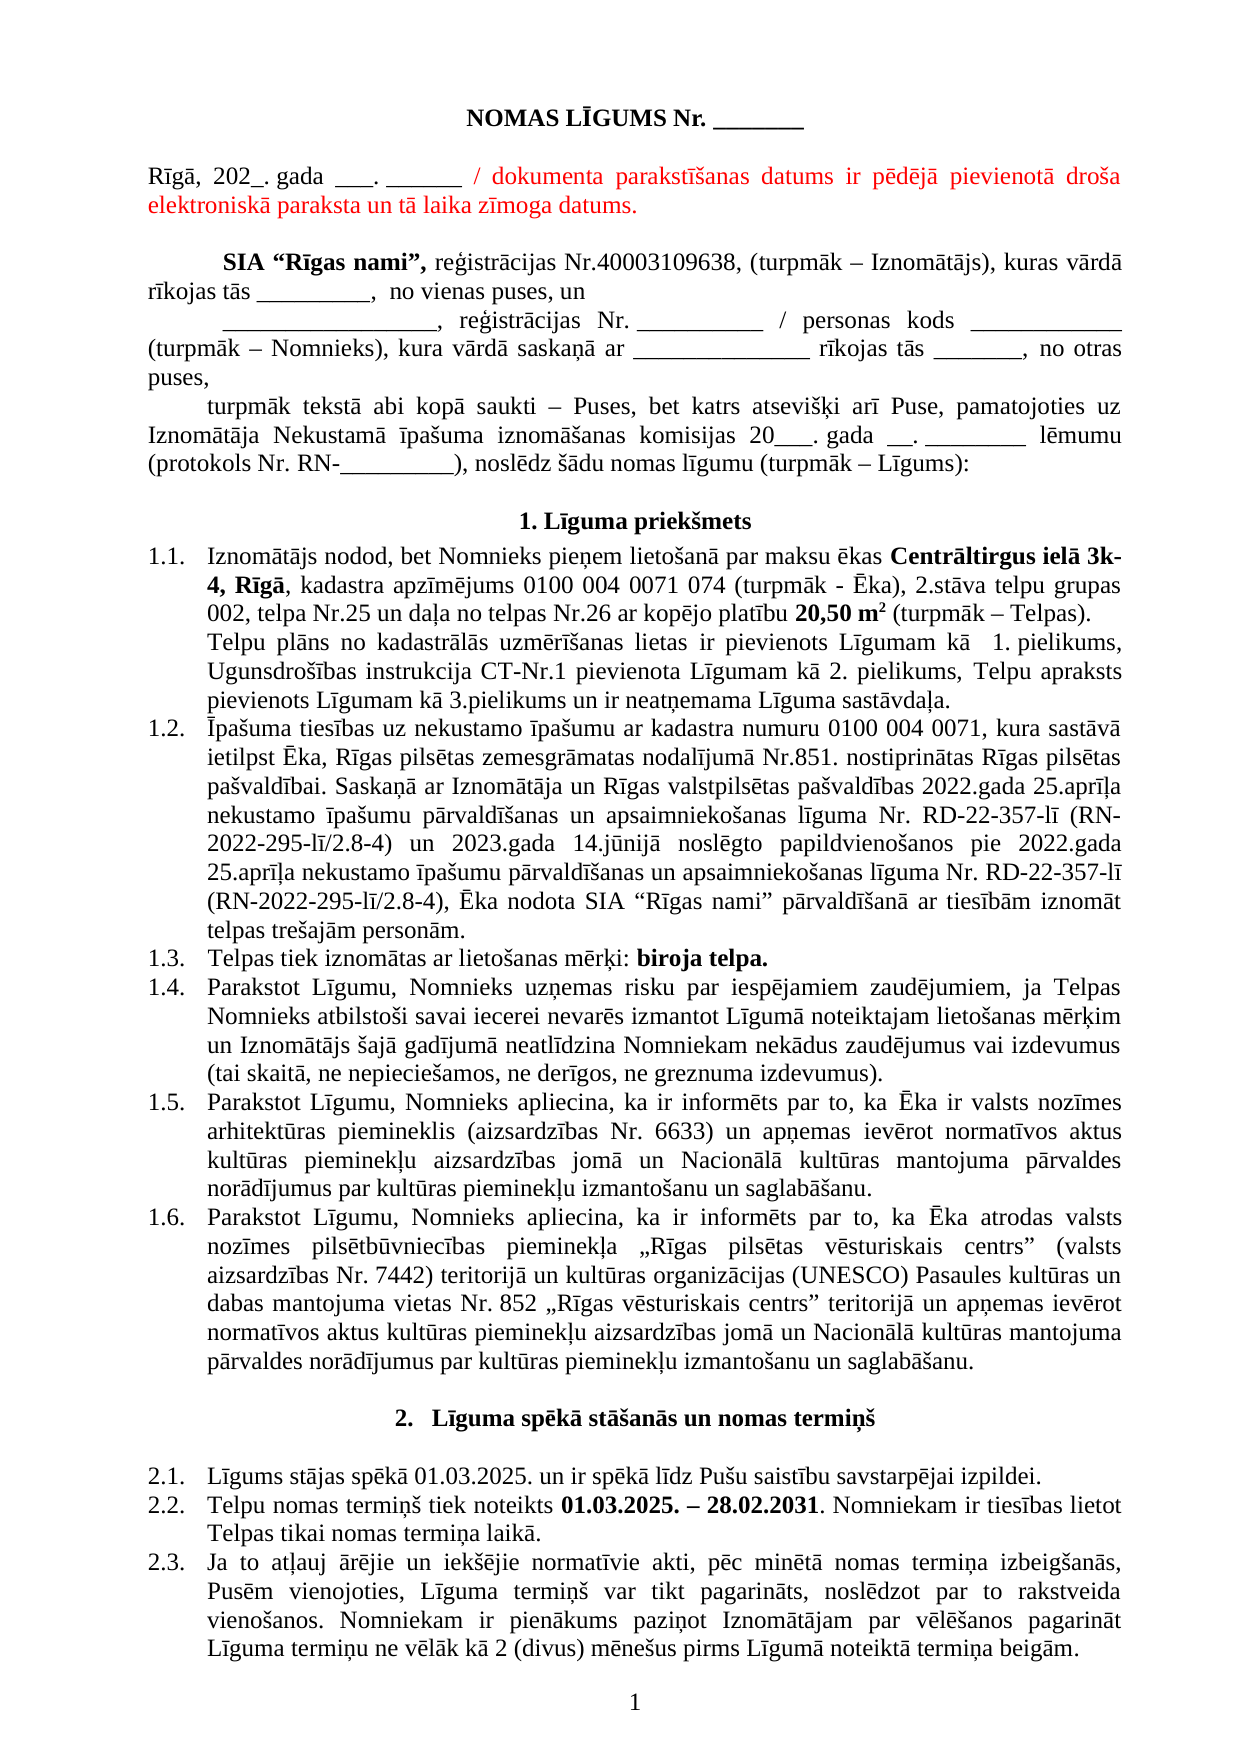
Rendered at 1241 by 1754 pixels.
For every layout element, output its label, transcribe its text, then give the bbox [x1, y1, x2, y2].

list Parakstot Līgumu, Nomnieks uzņemas risku par iespējamiem zaudējumiem, ja Telpas Nomnieks atbilstoši savai iecerei nevarēs izmantot Līgumā noteiktajam lietošanas mērķim un Iznomātājs šajā gadījumā neatlīdzina Nomniekam nekādus zaudējumus vai izdevumus (tai skaitā, ne nepieciešamos, ne derīgos, ne greznuma izdevumus). [148, 972, 1122, 1087]
list Telpu nomas termiņš tiek noteikts 01.03.2025. – 28.02.2031. Nomniekam ir tiesības lietot Telpas tikai nomas termiņa laikā. [148, 1490, 1122, 1547]
text _________________, reģistrācijas Nr. __________ / personas kods ____________ (turpmāk – Nomnieks), kura vārdā saskaņā ar ______________ rīkojas tās _______, no otras puses, [148, 305, 1122, 391]
list Parakstot Līgumu, Nomnieks apliecina, ka ir informēts par to, ka Ēka atrodas valsts nozīmes pilsētbūvniecības pieminekļa „Rīgas pilsētas vēsturiskais centrs” (valsts aizsardzības Nr. 7442) teritorijā un kultūras organizācijas (UNESCO) Pasaules kultūras un dabas mantojuma vietas Nr. 852 „Rīgas vēsturiskais centrs” teritorijā un apņemas ievērot normatīvos aktus kultūras pieminekļu aizsardzības jomā un Nacionālā kultūras mantojuma pārvaldes norādījumus par kultūras pieminekļu izmantošanu un saglabāšanu. [148, 1202, 1122, 1375]
list Īpašuma tiesības uz nekustamo īpašumu ar kadastra numuru 0100 004 0071, kura sastāvā ietilpst Ēka, Rīgas pilsētas zemesgrāmatas nodalījumā Nr.851. nostiprinātas Rīgas pilsētas pašvaldībai. Saskaņā ar Iznomātāja un Rīgas valstpilsētas pašvaldības 2022.gada 25.aprīļa nekustamo īpašumu pārvaldīšanas un apsaimniekošanas līguma Nr. RD-22-357-lī (RN-2022-295-lī/2.8-4) un 2023.gada 14.jūnijā noslēgto papildvienošanos pie 2022.gada 25.aprīļa nekustamo īpašumu pārvaldīšanas un apsaimniekošanas līguma Nr. RD-22-357-lī (RN-2022-295-lī/2.8-4), Ēka nodota SIA “Rīgas nami” pārvaldīšanā ar tiesībām iznomāt telpas trešajām personām. [148, 713, 1122, 943]
list Telpas tiek iznomātas ar lietošanas mērķi: biroja telpa. [148, 943, 1122, 972]
list Ja to atļauj ārējie un iekšējie normatīvie akti, pēc minētā nomas termiņa izbeigšanās, Pusēm vienojoties, Līguma termiņš var tikt pagarināts, noslēdzot par to rakstveida vienošanos. Nomniekam ir pienākums paziņot Iznomātājam par vēlēšanos pagarināt Līguma termiņu ne vēlāk kā 2 (divus) mēnešus pirms Līgumā noteiktā termiņa beigām. [148, 1547, 1122, 1662]
text Rīgā, 202_. gada ___. ______ / dokumenta parakstīšanas datums ir pēdējā pievienotā droša elektroniskā paraksta un tā laika zīmoga datums. [148, 161, 1122, 218]
list Līgums stājas spēkā 01.03.2025. un ir spēkā līdz Pušu saistību savstarpējai izpildei. [148, 1461, 1122, 1490]
text turpmāk tekstā abi kopā saukti – Puses, bet katrs atsevišķi arī Puse, pamatojoties uz Iznomātāja Nekustamā īpašuma iznomāšanas komisijas 20___. gada __. ________ lēmumu (protokols Nr. RN-_________), noslēdz šādu nomas līgumu (turpmāk – Līgums): [148, 391, 1122, 477]
title NOMAS LĪGUMS Nr. _______ [148, 103, 1122, 132]
list Līguma spēkā stāšanās un nomas termiņš [148, 1403, 1122, 1432]
list Iznomātājs nodod, bet Nomnieks pieņem lietošanā par maksu ēkas Centrāltirgus ielā 3k-4, Rīgā, kadastra apzīmējums 0100 004 0071 074 (turpmāk - Ēka), 2.stāva telpu grupas 002, telpa Nr.25 un daļa no telpas Nr.26 ar kopējo platību 20,50 m2 (turpmāk – Telpas). [148, 541, 1122, 627]
text Telpu plāns no kadastrālās uzmērīšanas lietas ir pievienots Līgumam kā 1. pielikums, Ugunsdrošības instrukcija CT-Nr.1 pievienota Līgumam kā 2. pielikums, Telpu apraksts pievienots Līgumam kā 3.pielikums un ir neatņemama Līguma sastāvdaļa. [207, 627, 1122, 713]
text SIA “Rīgas nami”, reģistrācijas Nr.40003109638, (turpmāk – Iznomātājs), kuras vārdā rīkojas tās _________, no vienas puses, un [148, 247, 1122, 305]
list Parakstot Līgumu, Nomnieks apliecina, ka ir informēts par to, ka Ēka ir valsts nozīmes arhitektūras piemineklis (aizsardzības Nr. 6633) un apņemas ievērot normatīvos aktus kultūras pieminekļu aizsardzības jomā un Nacionālā kultūras mantojuma pārvaldes norādījumus par kultūras pieminekļu izmantošanu un saglabāšanu. [148, 1087, 1122, 1202]
list Līguma priekšmets [148, 506, 1122, 535]
